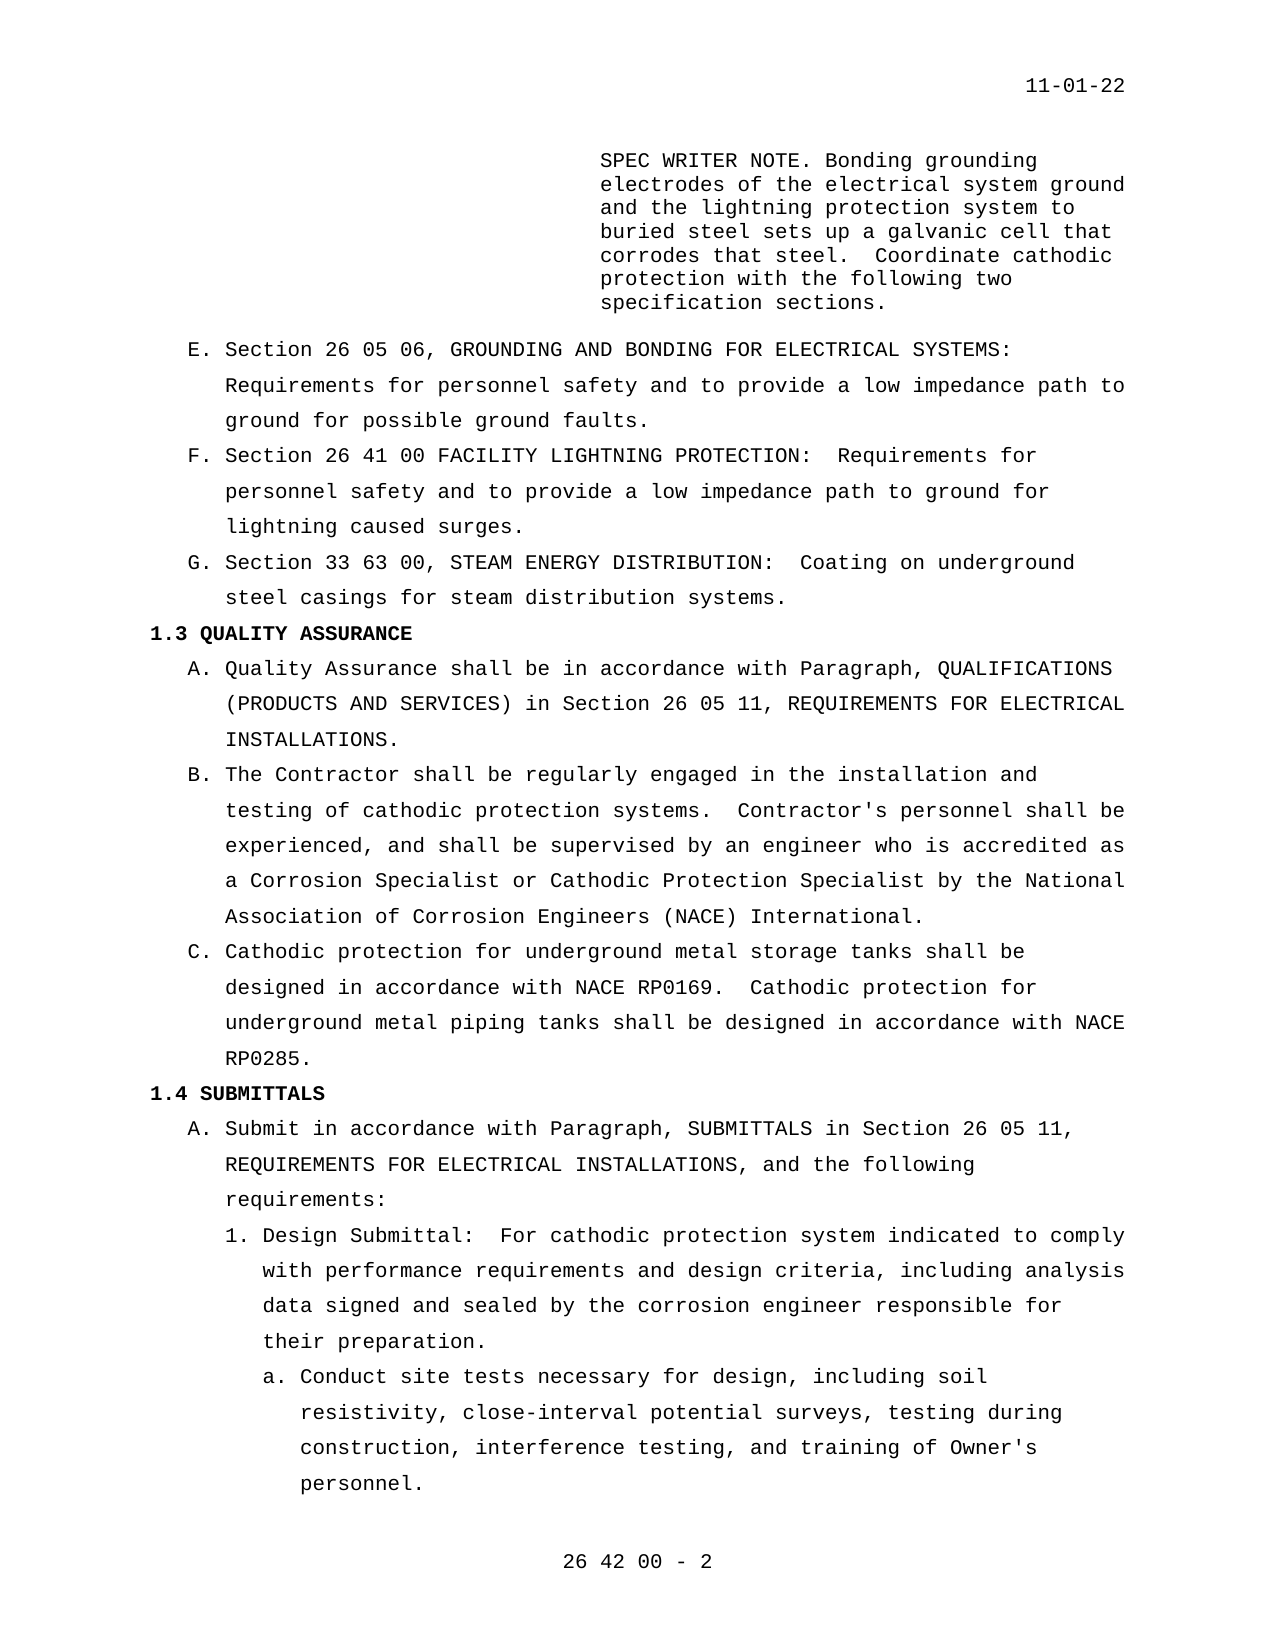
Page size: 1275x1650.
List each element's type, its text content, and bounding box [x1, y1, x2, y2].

text B. The Contractor shall be regularly engaged in the installation and testing of cathodic protection systems. Contractor's personnel shall be experienced, and shall be supervised by an engineer who is accredited as a Corrosion Specialist or Cathodic Protection Specialist by the National Association of Corrosion Engineers (NACE) International. [187, 764, 1125, 929]
text 1.3 QUALITY ASSURANCE [150, 622, 1125, 646]
text 1.4 SUBMITTALS [150, 1083, 1125, 1107]
text SPEC WRITER NOTE. Bonding grounding electrodes of the electrical system ground and the lightning protection system to buried steel sets up a galvanic cell that corrodes that steel. Coordinate cathodic protection with the following two specification sections. [600, 150, 1125, 316]
text A. Quality Assurance shall be in accordance with Paragraph, QUALIFICATIONS (PRODUCTS AND SERVICES) in Section 26 05 11, REQUIREMENTS FOR ELECTRICAL INSTALLATIONS. [187, 658, 1125, 752]
text A. Submit in accordance with Paragraph, SUBMITTALS in Section 26 05 11, REQUIREMENTS FOR ELECTRICAL INSTALLATIONS, and the following requirements: [187, 1118, 1125, 1213]
text G. Section 33 63 00, STEAM ENERGY DISTRIBUTION: Coating on underground steel casings for steam distribution systems. [187, 552, 1125, 611]
text 1. Design Submittal: For cathodic protection system indicated to comply with performance requirements and design criteria, including analysis data signed and sealed by the corrosion engineer responsible for their preparation. [225, 1224, 1125, 1354]
text E. Section 26 05 06, GROUNDING AND BONDING FOR ELECTRICAL SYSTEMS: Requirements for personnel safety and to provide a low impedance path to ground for possible ground faults. [187, 339, 1125, 434]
text a. Conduct site tests necessary for design, including soil resistivity, close-interval potential surveys, testing during construction, interference testing, and training of Owner's personnel. [262, 1366, 1125, 1496]
text C. Cathodic protection for underground metal storage tanks shall be designed in accordance with NACE RP0169. Cathodic protection for underground metal piping tanks shall be designed in accordance with NACE RP0285. [187, 941, 1125, 1071]
text F. Section 26 41 00 FACILITY LIGHTNING PROTECTION: Requirements for personnel safety and to provide a low impedance path to ground for lightning caused surges. [187, 445, 1125, 540]
